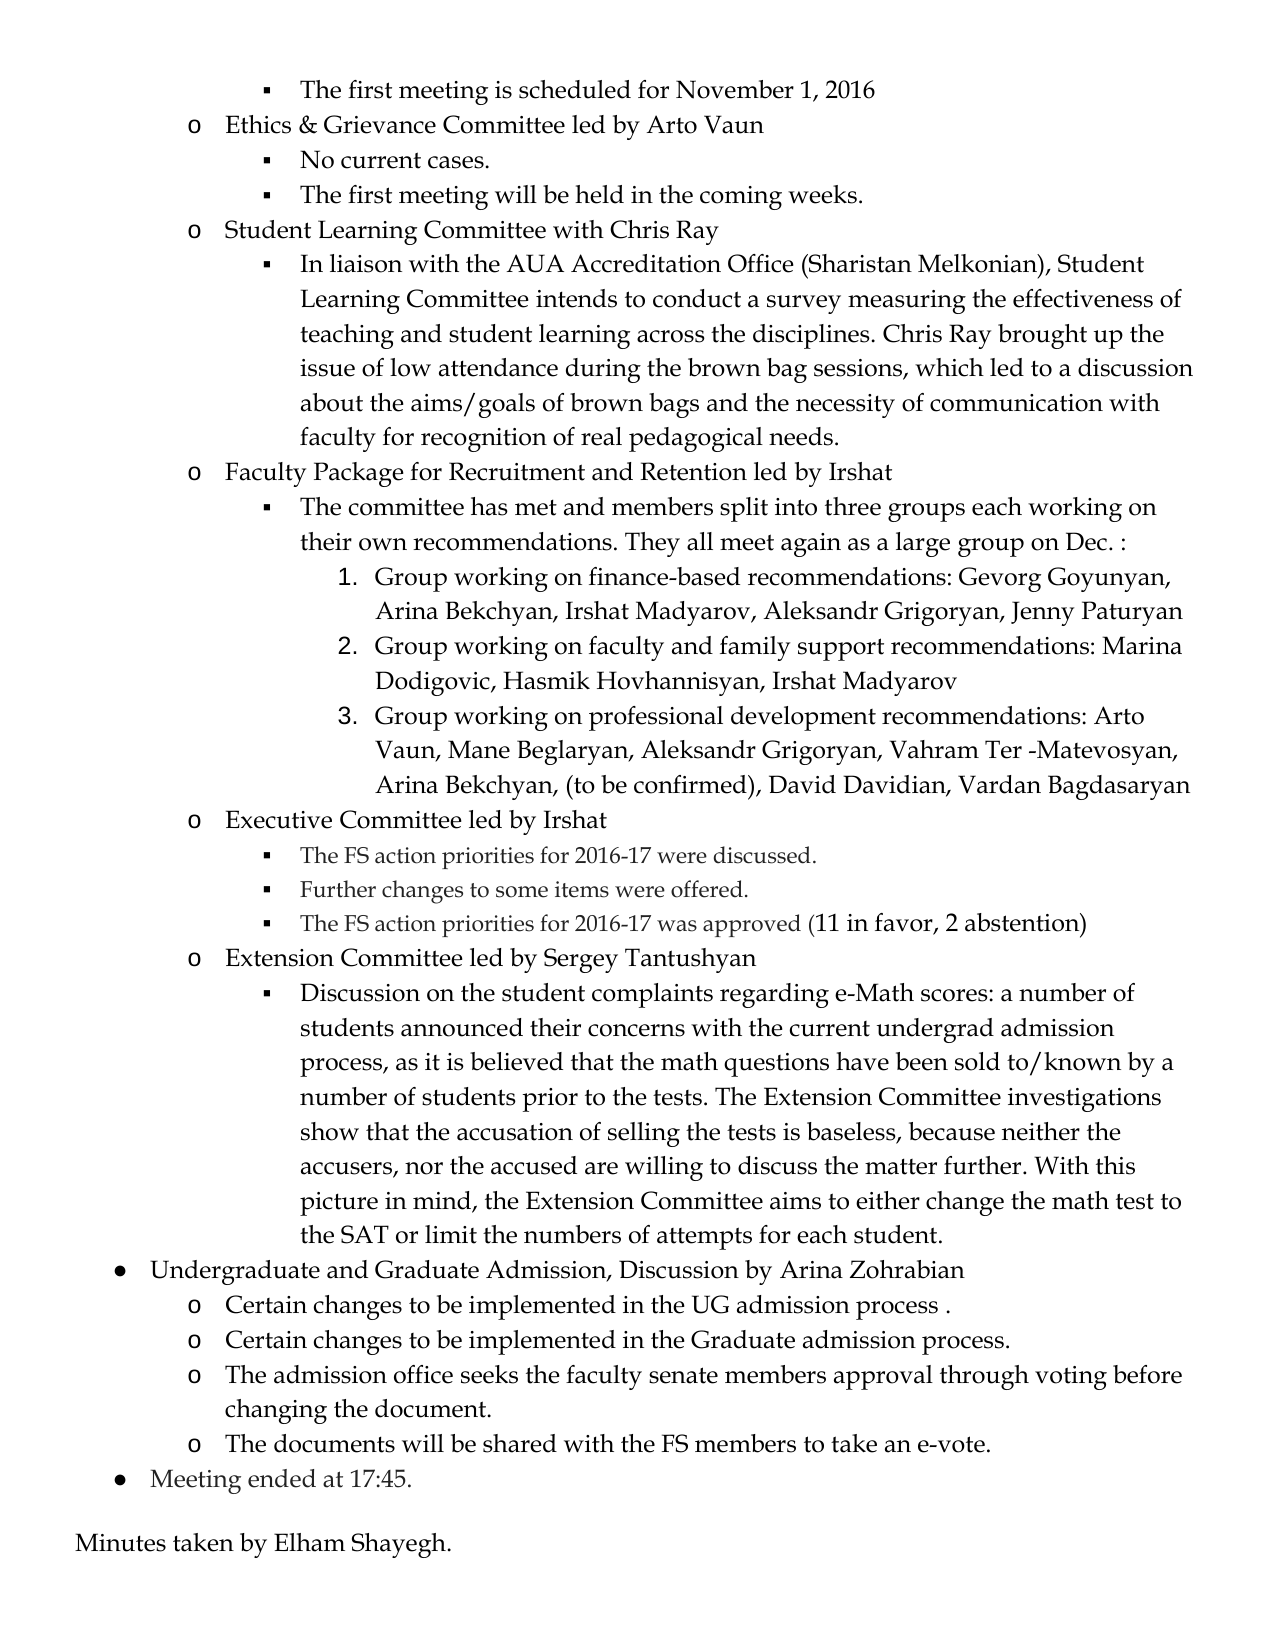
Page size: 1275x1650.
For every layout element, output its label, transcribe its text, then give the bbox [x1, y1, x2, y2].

list Certain changes to be implemented in the Graduate admission process. [187, 1325, 1200, 1355]
list The admission office seeks the faculty senate members approval through voting before changing the document. [187, 1360, 1200, 1425]
list The FS action priorities for 2016-17 was approved (11 in favor, 2 abstention) [262, 908, 1200, 939]
text Minutes taken by Elham Shayegh. [75, 1528, 1200, 1558]
list Group working on faculty and family support recommendations: Marina Dodigovic, Hasmik Hovhannisyan, Irshat Madyarov [337, 631, 1200, 696]
list Certain changes to be implemented in the UG admission process . [187, 1290, 1200, 1320]
list Meeting ended at 17:45. [112, 1464, 1200, 1494]
list Extension Committee led by Sergey Tantushyan [187, 943, 1200, 974]
list Faculty Package for Recruitment and Retention led by Irshat [187, 457, 1200, 488]
list Student Learning Committee with Chris Ray [187, 214, 1200, 245]
list The documents will be shared with the FS members to take an e-vote. [187, 1429, 1200, 1460]
list The FS action priorities for 2016-17 were discussed. [262, 839, 1200, 869]
list Executive Committee led by Irshat [187, 805, 1200, 835]
list Undergraduate and Graduate Admission, Discussion by Arina Zohrabian [112, 1255, 1200, 1286]
list The committee has met and members split into three groups each working on their own recommendations. They all meet again as a large group on Dec. : [262, 492, 1200, 557]
list Further changes to some items were offered. [300, 874, 1200, 904]
list No current cases. [262, 145, 1200, 175]
list Ethics & Grievance Committee led by Arto Vaun [187, 110, 1200, 140]
list Discussion on the student complaints regarding e-Math scores: a number of students announced their concerns with the current undergrad admission process, as it is believed that the math questions have been sold to/known by a number of students prior to the tests. The Extension Committee investigations show that the accusation of selling the tests is baseless, because neither the accusers, nor the accused are willing to discuss the matter further. With this picture in mind, the Extension Committee aims to either change the math test to the SAT or limit the numbers of attempts for each student. [262, 978, 1200, 1251]
list The first meeting is scheduled for November 1, 2016 [262, 75, 1200, 105]
list The first meeting will be held in the coming weeks. [262, 180, 1200, 210]
list In liaison with the AUA Accreditation Office (Sharistan Melkonian), Student Learning Committee intends to conduct a survey measuring the effectiveness of teaching and student learning across the disciplines. Chris Ray brought up the issue of low attendance during the brown bag sessions, which led to a discussion about the aims/goals of brown bags and the necessity of communication with faculty for recognition of real pedagogical needs. [262, 249, 1200, 453]
list Group working on finance-based recommendations: Gevorg Goyunyan, Arina Bekchyan, Irshat Madyarov, Aleksandr Grigoryan, Jenny Paturyan [337, 562, 1200, 627]
list Group working on professional development recommendations: Arto Vaun, Mane Beglaryan, Aleksandr Grigoryan, Vahram Ter -Matevosyan, Arina Bekchyan, (to be confirmed), David Davidian, Vardan Bagdasaryan [337, 701, 1200, 800]
